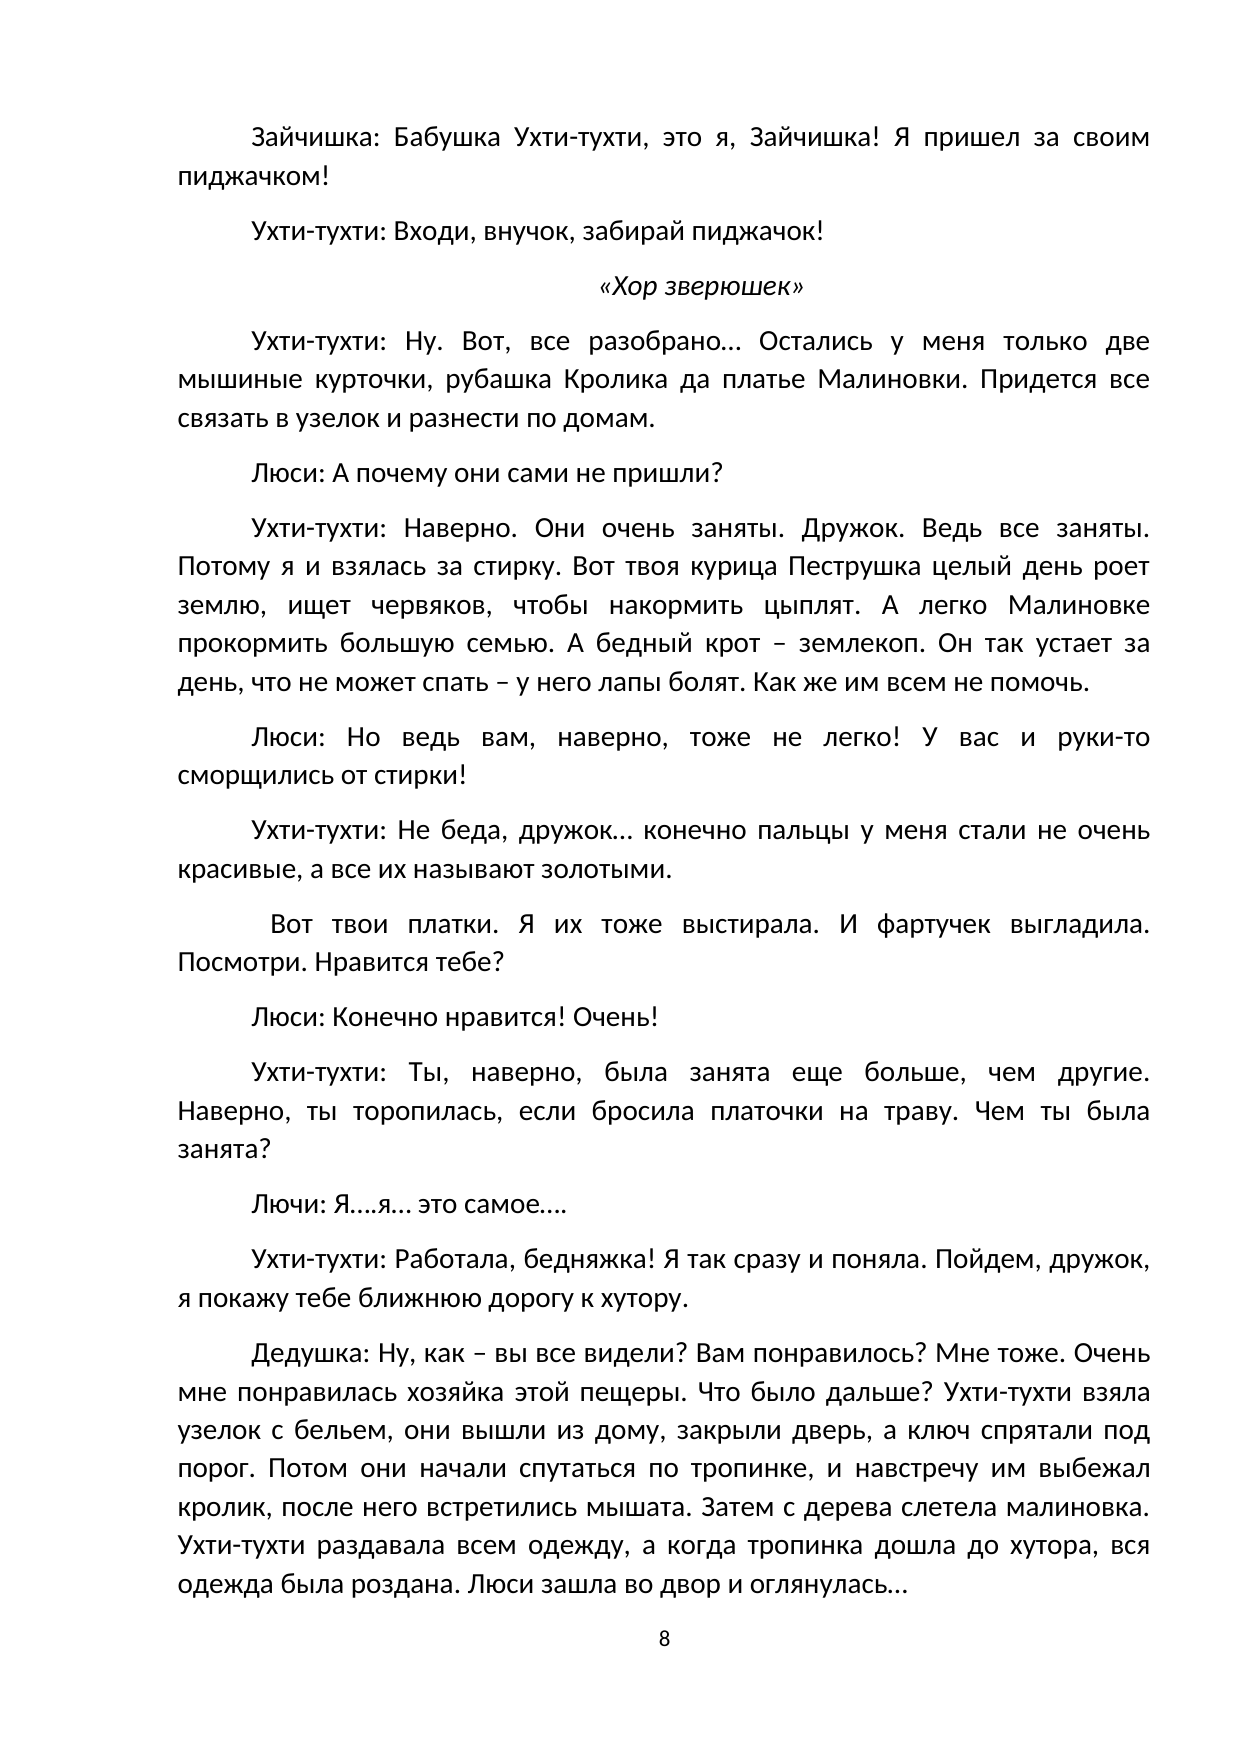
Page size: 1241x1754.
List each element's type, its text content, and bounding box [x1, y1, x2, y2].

text Ухти-тухти: Ты, наверно, была занята еще больше, чем другие. Наверно, ты торопилась, если бросила платочки на траву. Чем ты была занята? [177, 1053, 1152, 1166]
text Ухти-тухти: Ну. Вот, все разобрано… Остались у меня только две мышиные курточки, рубашка Кролика да платье Малиновки. Придется все связать в узелок и разнести по домам. [177, 322, 1152, 434]
text Люси: Но ведь вам, наверно, тоже не легко! У вас и руки-то сморщились от стирки! [177, 718, 1152, 792]
text Люси: Конечно нравится! Очень! [177, 998, 1152, 1034]
text Ухти-тухти: Наверно. Они очень заняты. Дружок. Ведь все заняты. Потому я и взялась за стирку. Вот твоя курица Пеструшка целый день роет землю, ищет червяков, чтобы накормить цыплят. А легко Малиновке прокормить большую семью. А бедный крот – землекоп. Он так устает за день, что не может спать – у него лапы болят. Как же им всем не помочь. [177, 509, 1152, 698]
text Дедушка: Ну, как – вы все видели? Вам понравилось? Мне тоже. Очень мне понравилась хозяйка этой пещеры. Что было дальше? Ухти-тухти взяла узелок с бельем, они вышли из дому, закрыли дверь, а ключ спрятали под порог. Потом они начали спутаться по тропинке, и навстречу им выбежал кролик, после него встретились мышата. Затем с дерева слетела малиновка. Ухти-тухти раздавала всем одежду, а когда тропинка дошла до хутора, вся одежда была роздана. Люси зашла во двор и оглянулась… [177, 1334, 1152, 1600]
text Вот твои платки. Я их тоже выстирала. И фартучек выгладила. Посмотри. Нравится тебе? [177, 905, 1152, 979]
text Ухти-тухти: Не беда, дружок… конечно пальцы у меня стали не очень красивые, а все их называют золотыми. [177, 811, 1152, 885]
text Зайчишка: Бабушка Ухти-тухти, это я, Зайчишка! Я пришел за своим пиджачком! [177, 118, 1152, 192]
text Люси: А почему они сами не пришли? [177, 454, 1152, 489]
text Ухти-тухти: Входи, внучок, забирай пиджачок! [177, 212, 1152, 247]
text Ухти-тухти: Работала, бедняжка! Я так сразу и поняла. Пойдем, дружок, я покажу тебе ближнюю дорогу к хутору. [177, 1241, 1152, 1315]
text Лючи: Я….я… это самое…. [177, 1186, 1152, 1221]
text «Хор зверюшек» [177, 267, 1152, 302]
